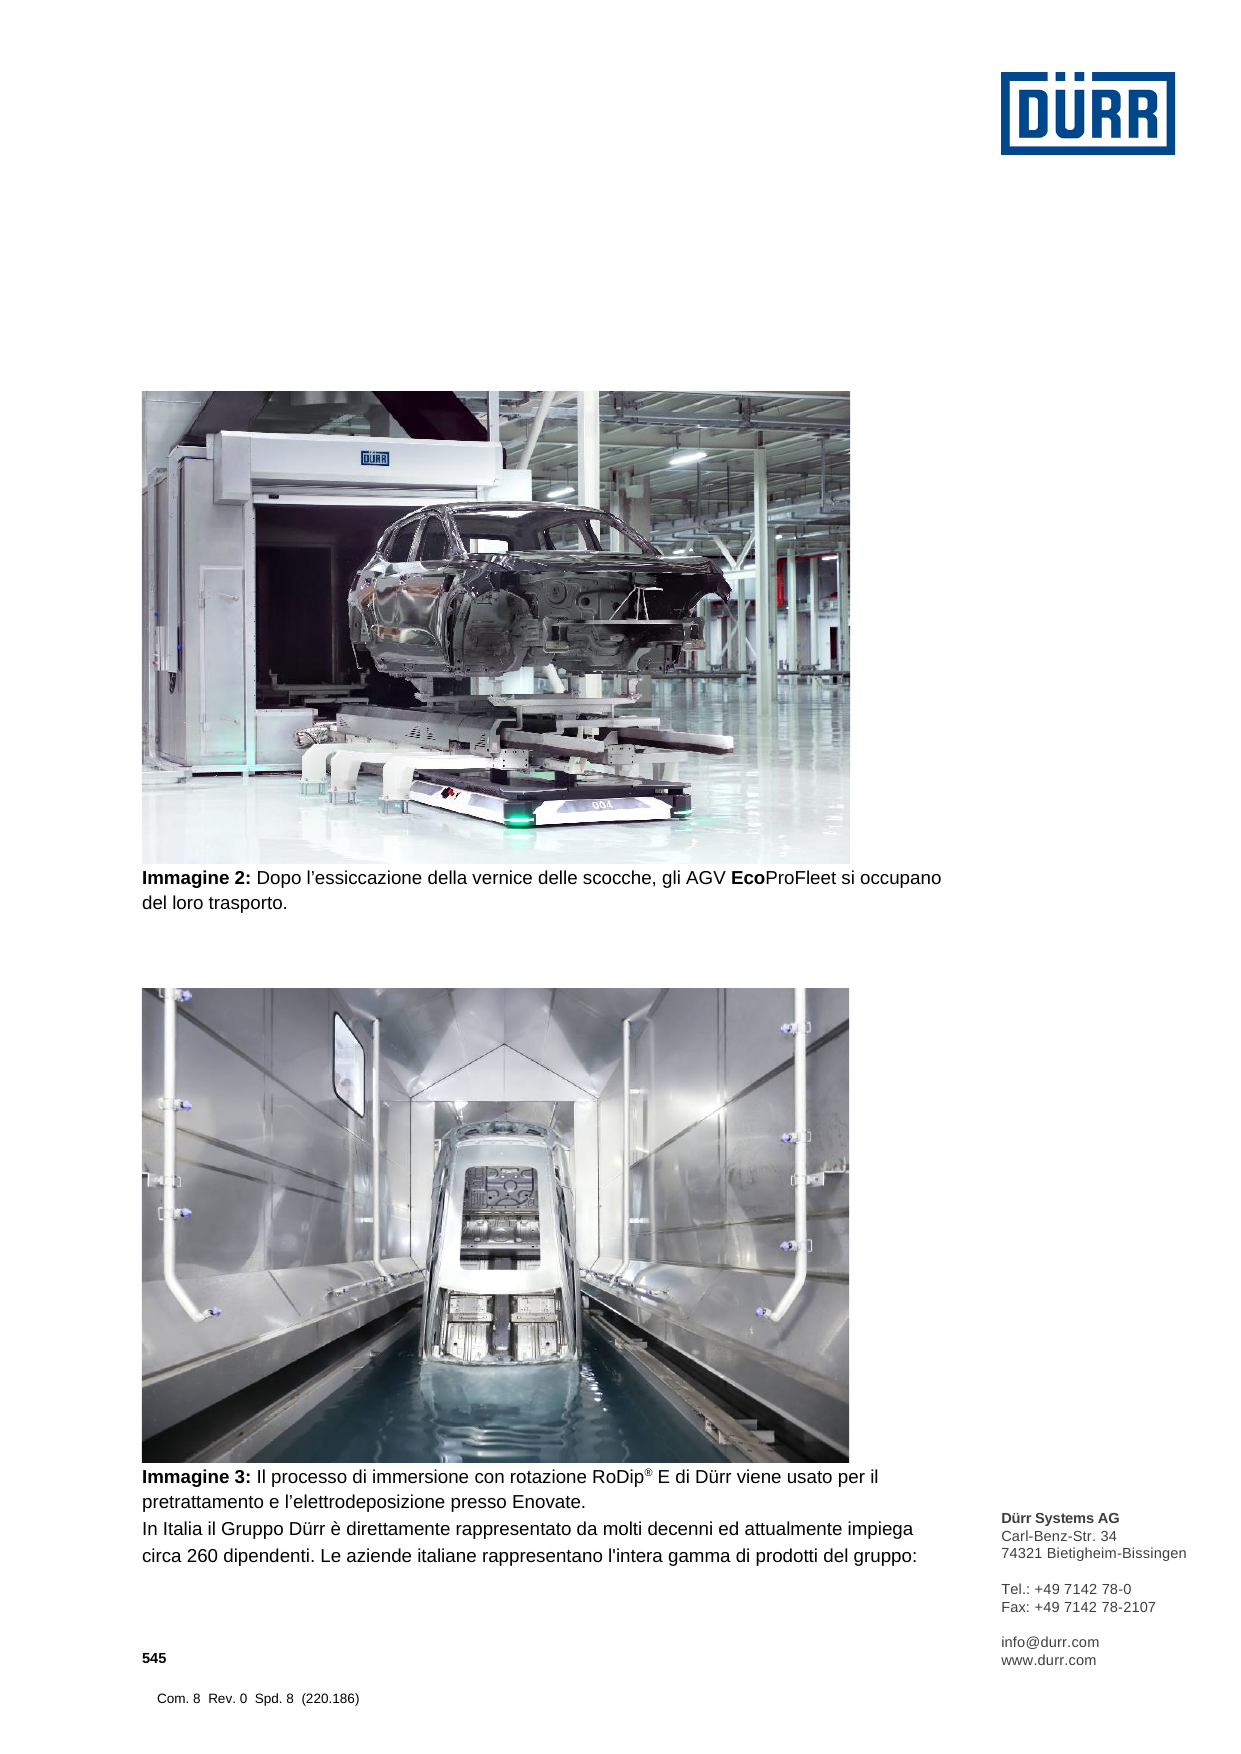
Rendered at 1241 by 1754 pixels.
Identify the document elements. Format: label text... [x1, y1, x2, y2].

text Immagine 2: Dopo l’essiccazione della vernice delle scocche, gli AGV EcoProFleet si occupano del loro trasporto. [142, 863, 948, 913]
picture [1001, 72, 1175, 155]
text Immagine 3: Il processo di immersione con rotazione RoDip® E di Dürr viene usato per il pretrattamento e l’elettrodeposizione presso Enovate. [142, 1462, 948, 1512]
picture [141, 391, 851, 864]
picture [141, 988, 850, 1463]
